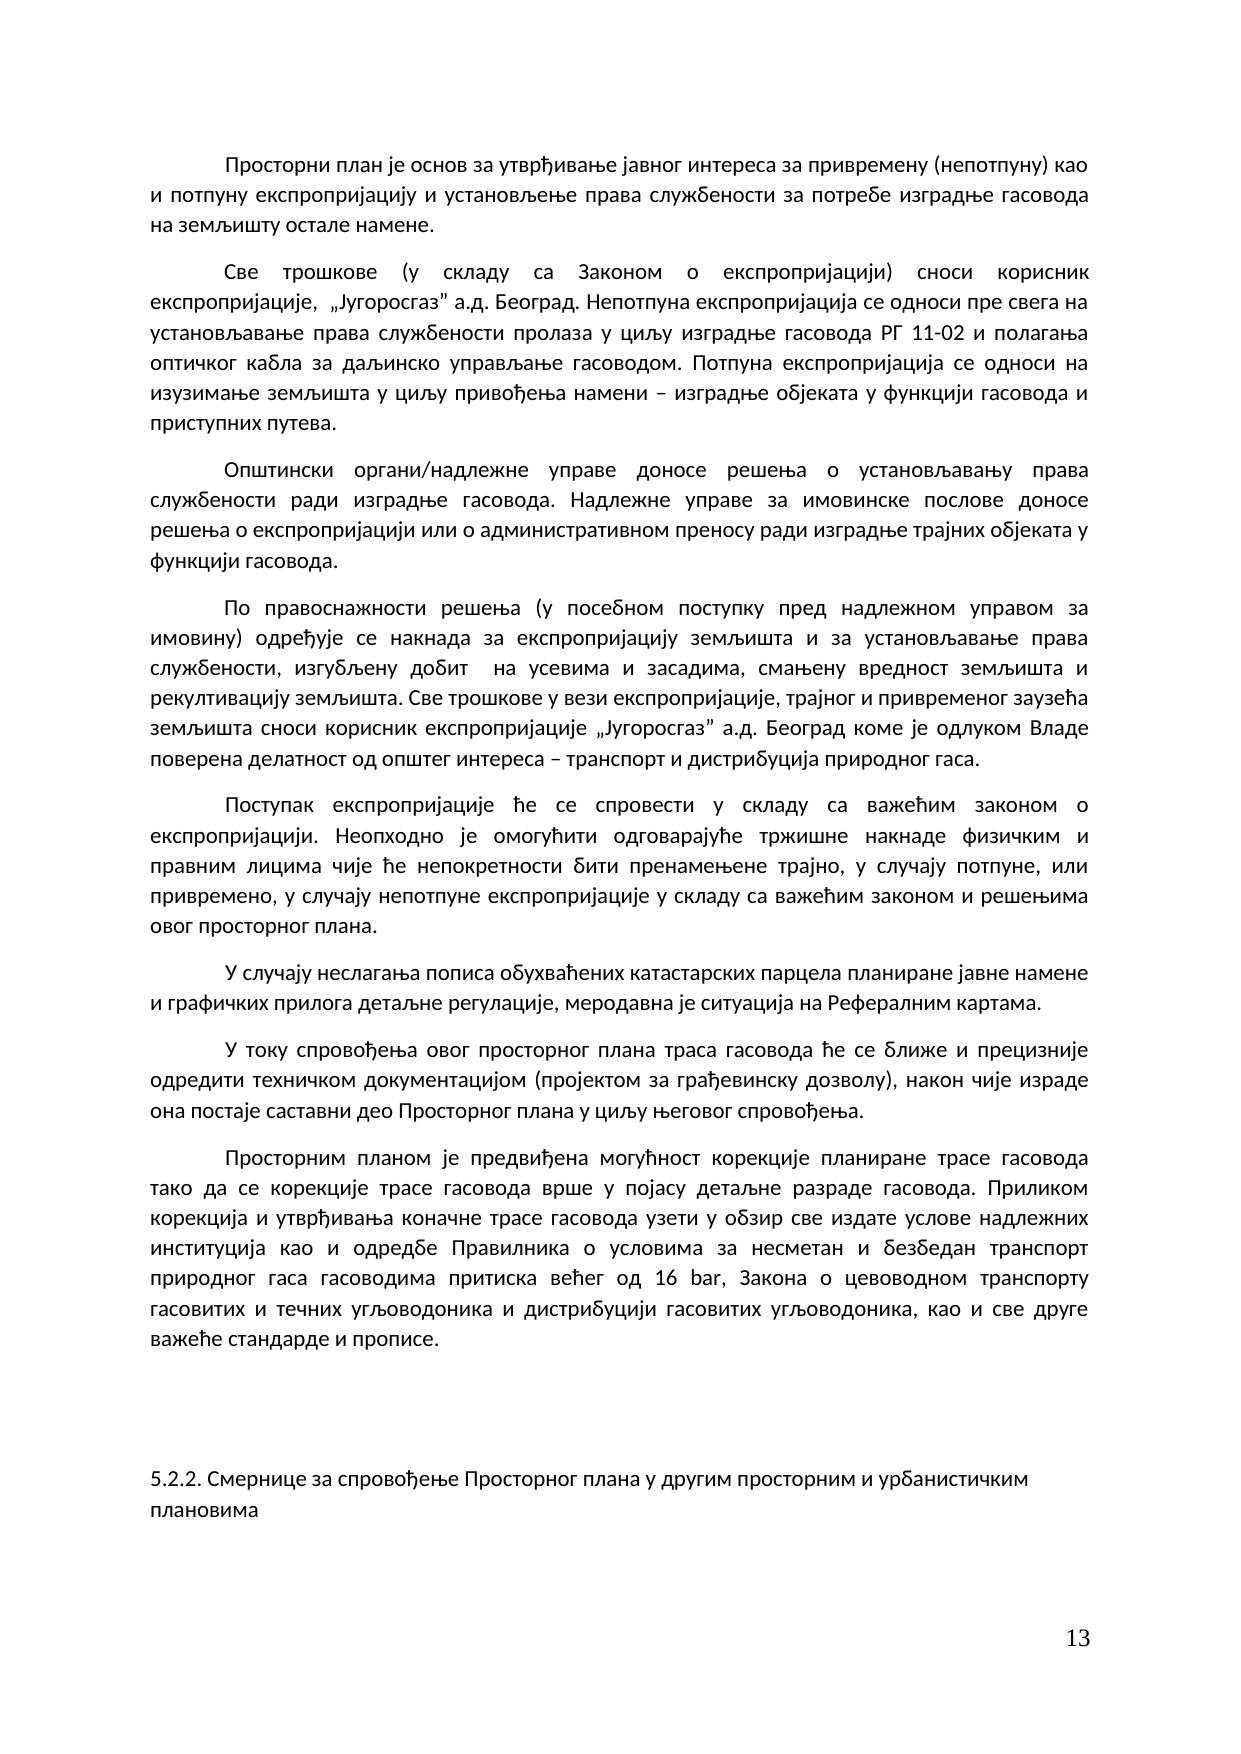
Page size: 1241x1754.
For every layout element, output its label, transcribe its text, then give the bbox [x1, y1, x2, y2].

text Све трошкове (у складу са Законом о експропријацији) сноси корисник експропријације, „Југоросгаз” а.д. Београд. Непотпуна експропријација се односи пре свега на установљавање права службености пролаза у циљу изградње гасовода РГ 11-02 и полагања оптичког кабла за даљинско управљање гасоводом. Потпуна експропријација се односи на изузимање земљишта у циљу привођења намени – изградње објеката у функцији гасовода и приступних путева. [150, 257, 1090, 436]
text Просторни план је основ за утврђивање јавног интереса за привремену (непотпуну) као и потпуну експропријацију и установљење права службености за потребе изградње гасовода на земљишту остале намене. [150, 150, 1090, 238]
text 5.2.2. Смернице за спровођење Просторног плана у другим просторним и урбанистичким плановима [150, 1464, 1090, 1523]
text У случају неслагања пописа обухваћених катастарских парцела планиране јавне намене и графичких прилога детаљне регулације, меродавна је ситуација на Рефералним картама. [150, 958, 1090, 1017]
text Поступак експропријације ће се спровести у складу са важећим законом о експропријацији. Неопходно је омогућити одговарајуће тржишне накнаде физичким и правним лицима чије ће непокретности бити пренамењене трајно, у случају потпуне, или привремено, у случају непотпуне експропријације у складу са важећим законом и решењима овог просторног плана. [150, 791, 1090, 939]
text У току спровођења овог просторног плана траса гасовода ће се ближе и прецизније одредити техничком документацијом (пројектом за грађевинску дозволу), након чије израде она постаје саставни део Просторног плана у циљу његовог спровођења. [150, 1035, 1090, 1124]
text Просторним планом је предвиђена могућност корекције планиране трасе гасовода тако да се корекције трасе гасовода врше у појасу детаљне разраде гасовода. Приликом корекција и утврђивања коначне трасе гасовода узети у обзир све издате услове надлежних институција као и одредбе Правилника о условима за несметан и безбедан транспорт природног гаса гасоводима притиска већег од 16 bar, Закона о цевоводном транспорту гасовитих и течних угљоводоника и дистрибуцији гасовитих угљоводоника, као и све друге важеће стандарде и прописе. [150, 1143, 1090, 1352]
text Општински органи/надлежне управе доносе решења о установљавању права службености ради изградње гасовода. Надлежне управе за имовинске послове доносе решења о експропријацији или о административном преносу ради изградње трајних објеката у функцији гасовода. [150, 455, 1090, 574]
text По правоснажности решења (у посебном поступку пред надлежном управом за имовину) одређује се накнада за експропријацију земљишта и за установљавање права службености, изгубљену добит на усевима и засадима, смањену вредност земљишта и рекултивацију земљишта. Све трошкове у вези експропријације, трајног и привременог заузећа земљишта сноси корисник експропријације „Југоросгаз” а.д. Београд коме је одлуком Владе поверена делатност од општег интереса – транспорт и дистрибуција природног гаса. [150, 593, 1090, 772]
